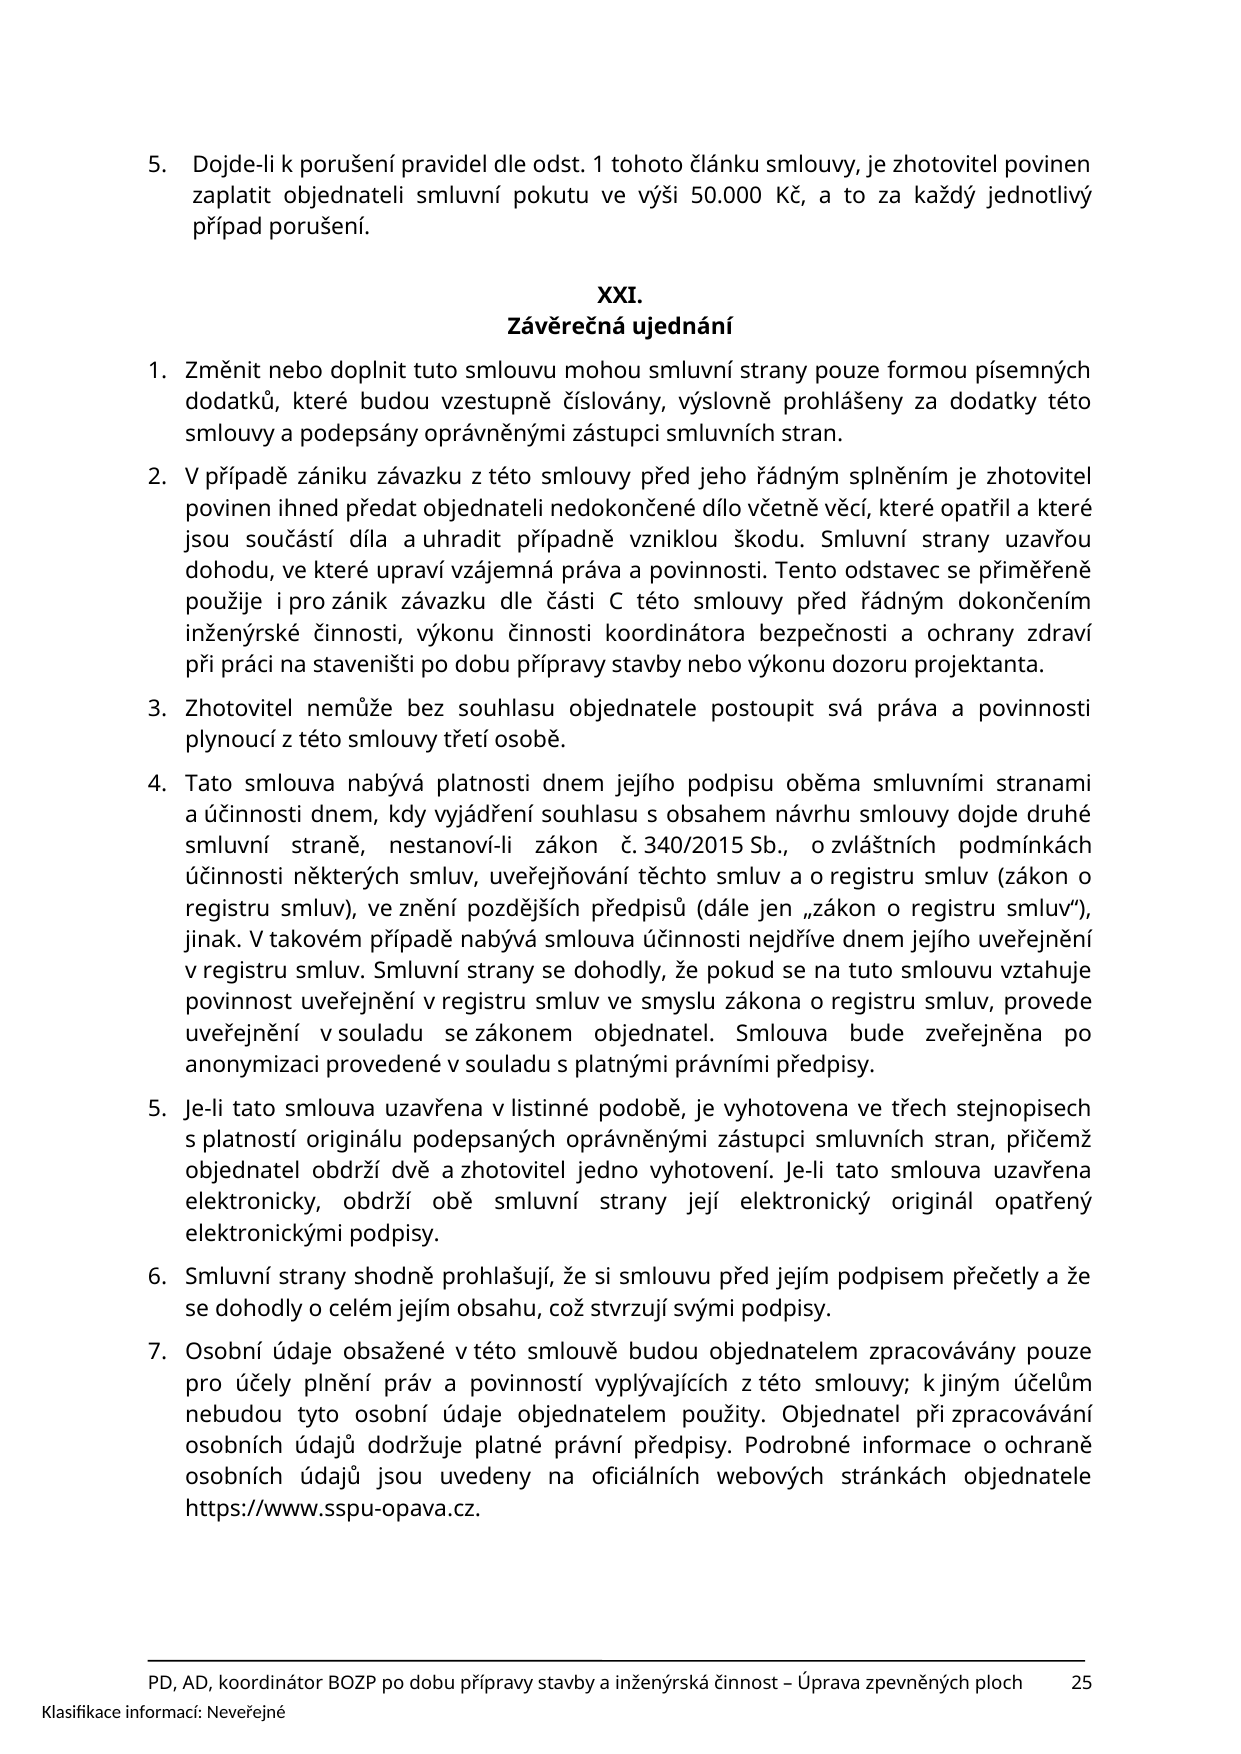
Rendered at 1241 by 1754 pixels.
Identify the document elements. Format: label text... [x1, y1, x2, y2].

list Dojde-li k porušení pravidel dle odst. 1 tohoto článku smlouvy, je zhotovitel povinen zaplatit objednateli smluvní pokutu ve výši 50.000 Kč, a to za každý jednotlivý případ porušení. [148, 148, 1092, 241]
text XXI. Závěrečná ujednání [148, 279, 1092, 341]
list Změnit nebo doplnit tuto smlouvu mohou smluvní strany pouze formou písemných dodatků, které budou vzestupně číslovány, výslovně prohlášeny za dodatky této smlouvy a podepsány oprávněnými zástupci smluvních stran. [148, 354, 1092, 448]
list Zhotovitel nemůže bez souhlasu objednatele postoupit svá práva a povinnosti plynoucí z této smlouvy třetí osobě. [148, 691, 1092, 754]
list Tato smlouva nabývá platnosti dnem jejího podpisu oběma smluvními stranami a účinnosti dnem, kdy vyjádření souhlasu s obsahem návrhu smlouvy dojde druhé smluvní straně, nestanoví-li zákon č. 340/2015 Sb., o zvláštních podmínkách účinnosti některých smluv, uveřejňování těchto smluv a o registru smluv (zákon o registru smluv), ve znění pozdějších předpisů (dále jen „zákon o registru smluv“), jinak. V takovém případě nabývá smlouva účinnosti nejdříve dnem jejího uveřejnění v registru smluv. Smluvní strany se dohodly, že pokud se na tuto smlouvu vztahuje povinnost uveřejnění v registru smluv ve smyslu zákona o registru smluv, provede uveřejnění v souladu se zákonem objednatel. Smlouva bude zveřejněna po anonymizaci provedené v souladu s platnými právními předpisy. [148, 766, 1092, 1079]
list V případě zániku závazku z této smlouvy před jeho řádným splněním je zhotovitel povinen ihned předat objednateli nedokončené dílo včetně věcí, které opatřil a které jsou součástí díla a uhradit případně vzniklou škodu. Smluvní strany uzavřou dohodu, ve které upraví vzájemná práva a povinnosti. Tento odstavec se přiměřeně použije i pro zánik závazku dle části C této smlouvy před řádným dokončením inženýrské činnosti, výkonu činnosti koordinátora bezpečnosti a ochrany zdraví při práci na staveništi po dobu přípravy stavby nebo výkonu dozoru projektanta. [148, 460, 1092, 679]
list Smluvní strany shodně prohlašují, že si smlouvu před jejím podpisem přečetly a že se dohodly o celém jejím obsahu, což stvrzují svými podpisy. [148, 1260, 1092, 1323]
list Je-li tato smlouva uzavřena v listinné podobě, je vyhotovena ve třech stejnopisech s platností originálu podepsaných oprávněnými zástupci smluvních stran, přičemž objednatel obdrží dvě a zhotovitel jedno vyhotovení. Je-li tato smlouva uzavřena elektronicky, obdrží obě smluvní strany její elektronický originál opatřený elektronickými podpisy. [148, 1091, 1092, 1248]
list Osobní údaje obsažené v této smlouvě budou objednatelem zpracovávány pouze pro účely plnění práv a povinností vyplývajících z této smlouvy; k jiným účelům nebudou tyto osobní údaje objednatelem použity. Objednatel při zpracovávání osobních údajů dodržuje platné právní předpisy. Podrobné informace o ochraně osobních údajů jsou uvedeny na oficiálních webových stránkách objednatele https://www.sspu-opava.cz. [148, 1335, 1092, 1523]
